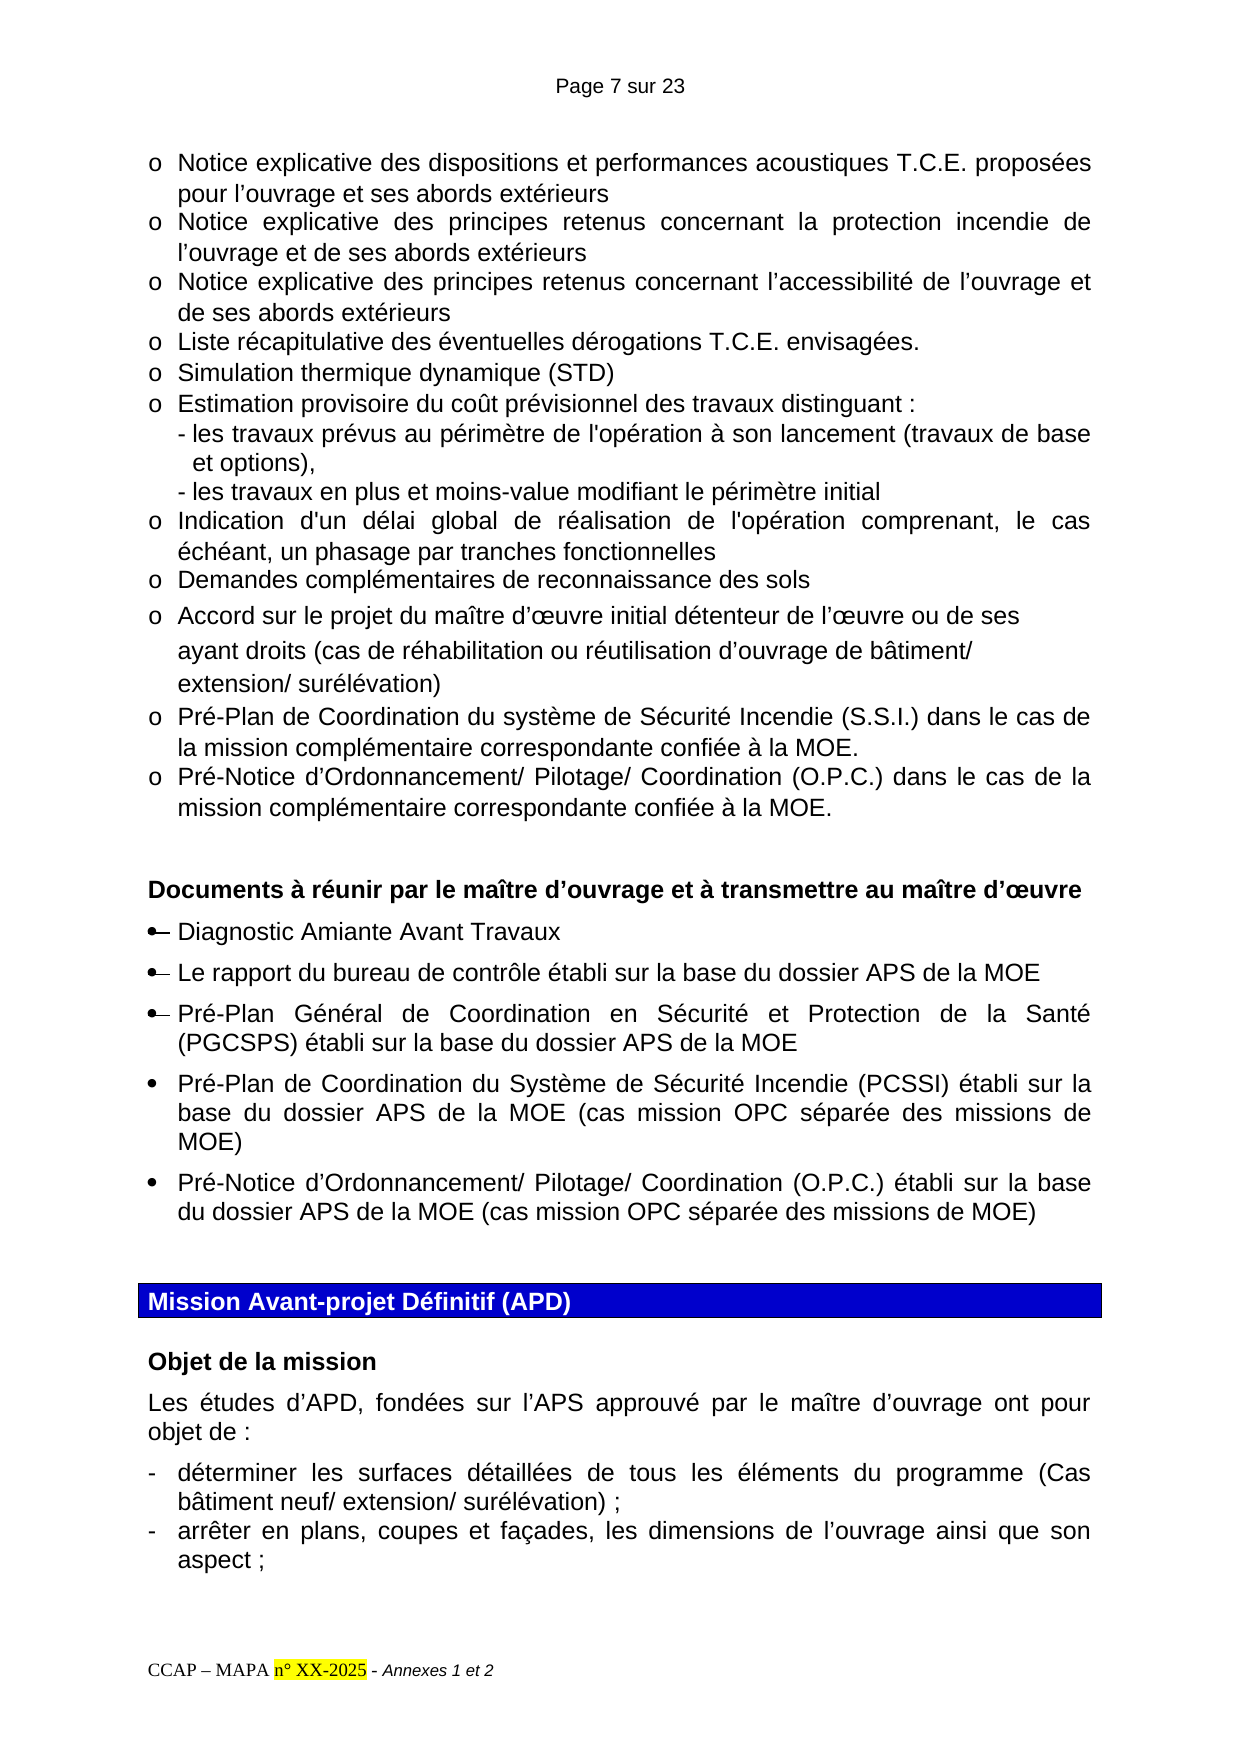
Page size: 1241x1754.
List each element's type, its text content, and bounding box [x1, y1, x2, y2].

list Indication d'un délai global de réalisation de l'opération comprenant, le cas échéant, un phasage par tranches fonctionnelles [148, 506, 1093, 565]
list Notice explicative des principes retenus concernant la protection incendie de l’ouvrage et de ses abords extérieurs [148, 207, 1093, 267]
list arrêter en plans, coupes et façades, les dimensions de l’ouvrage ainsi que son aspect ; [148, 1516, 1093, 1573]
text Mission Avant-projet Définitif (APD) [139, 1284, 1101, 1317]
list Le rapport du bureau de contrôle établi sur la base du dossier APS de la MOE [148, 958, 1093, 987]
list Diagnostic Amiante Avant Travaux [148, 917, 1093, 945]
list Pré-Plan de Coordination du système de Sécurité Incendie (S.S.I.) dans le cas de la mission complémentaire correspondante confiée à la MOE. [148, 702, 1093, 762]
list Pré-Notice d’Ordonnancement/ Pilotage/ Coordination (O.P.C.) établi sur la base du dossier APS de la MOE (cas mission OPC séparée des missions de MOE) [148, 1168, 1093, 1226]
list Notice explicative des principes retenus concernant l’accessibilité de l’ouvrage et de ses abords extérieurs [148, 267, 1093, 327]
list Simulation thermique dynamique (STD) [148, 358, 1093, 388]
list Accord sur le projet du maître d’œuvre initial détenteur de l’œuvre ou de ses ayant droits (cas de réhabilitation ou réutilisation d’ouvrage de bâtiment/ extension/ surélévation) [148, 601, 1078, 698]
list Notice explicative des dispositions et performances acoustiques T.C.E. proposées pour l’ouvrage et ses abords extérieurs [148, 148, 1093, 207]
list Pré-Notice d’Ordonnancement/ Pilotage/ Coordination (O.P.C.) dans le cas de la mission complémentaire correspondante confiée à la MOE. [148, 762, 1093, 822]
list Demandes complémentaires de reconnaissance des sols [148, 565, 1078, 596]
list Liste récapitulative des éventuelles dérogations T.C.E. envisagées. [148, 327, 1093, 358]
text Objet de la mission [148, 1347, 1093, 1376]
text Les études d’APD, fondées sur l’APS approuvé par le maître d’ouvrage ont pour objet de : [148, 1388, 1093, 1446]
text Documents à réunir par le maître d’ouvrage et à transmettre au maître d’œuvre [148, 875, 1093, 904]
list Estimation provisoire du coût prévisionnel des travaux distinguant : [148, 388, 1093, 419]
list Pré-Plan Général de Coordination en Sécurité et Protection de la Santé (PGCSPS) établi sur la base du dossier APS de la MOE [148, 999, 1093, 1057]
list déterminer les surfaces détaillées de tous les éléments du programme (Cas bâtiment neuf/ extension/ surélévation) ; [148, 1458, 1093, 1516]
list Pré-Plan de Coordination du Système de Sécurité Incendie (PCSSI) établi sur la base du dossier APS de la MOE (cas mission OPC séparée des missions de MOE) [148, 1069, 1093, 1156]
list les travaux en plus et moins-value modifiant le périmètre initial [177, 477, 1093, 506]
list les travaux prévus au périmètre de l'opération à son lancement (travaux de base et options), [177, 419, 1093, 477]
